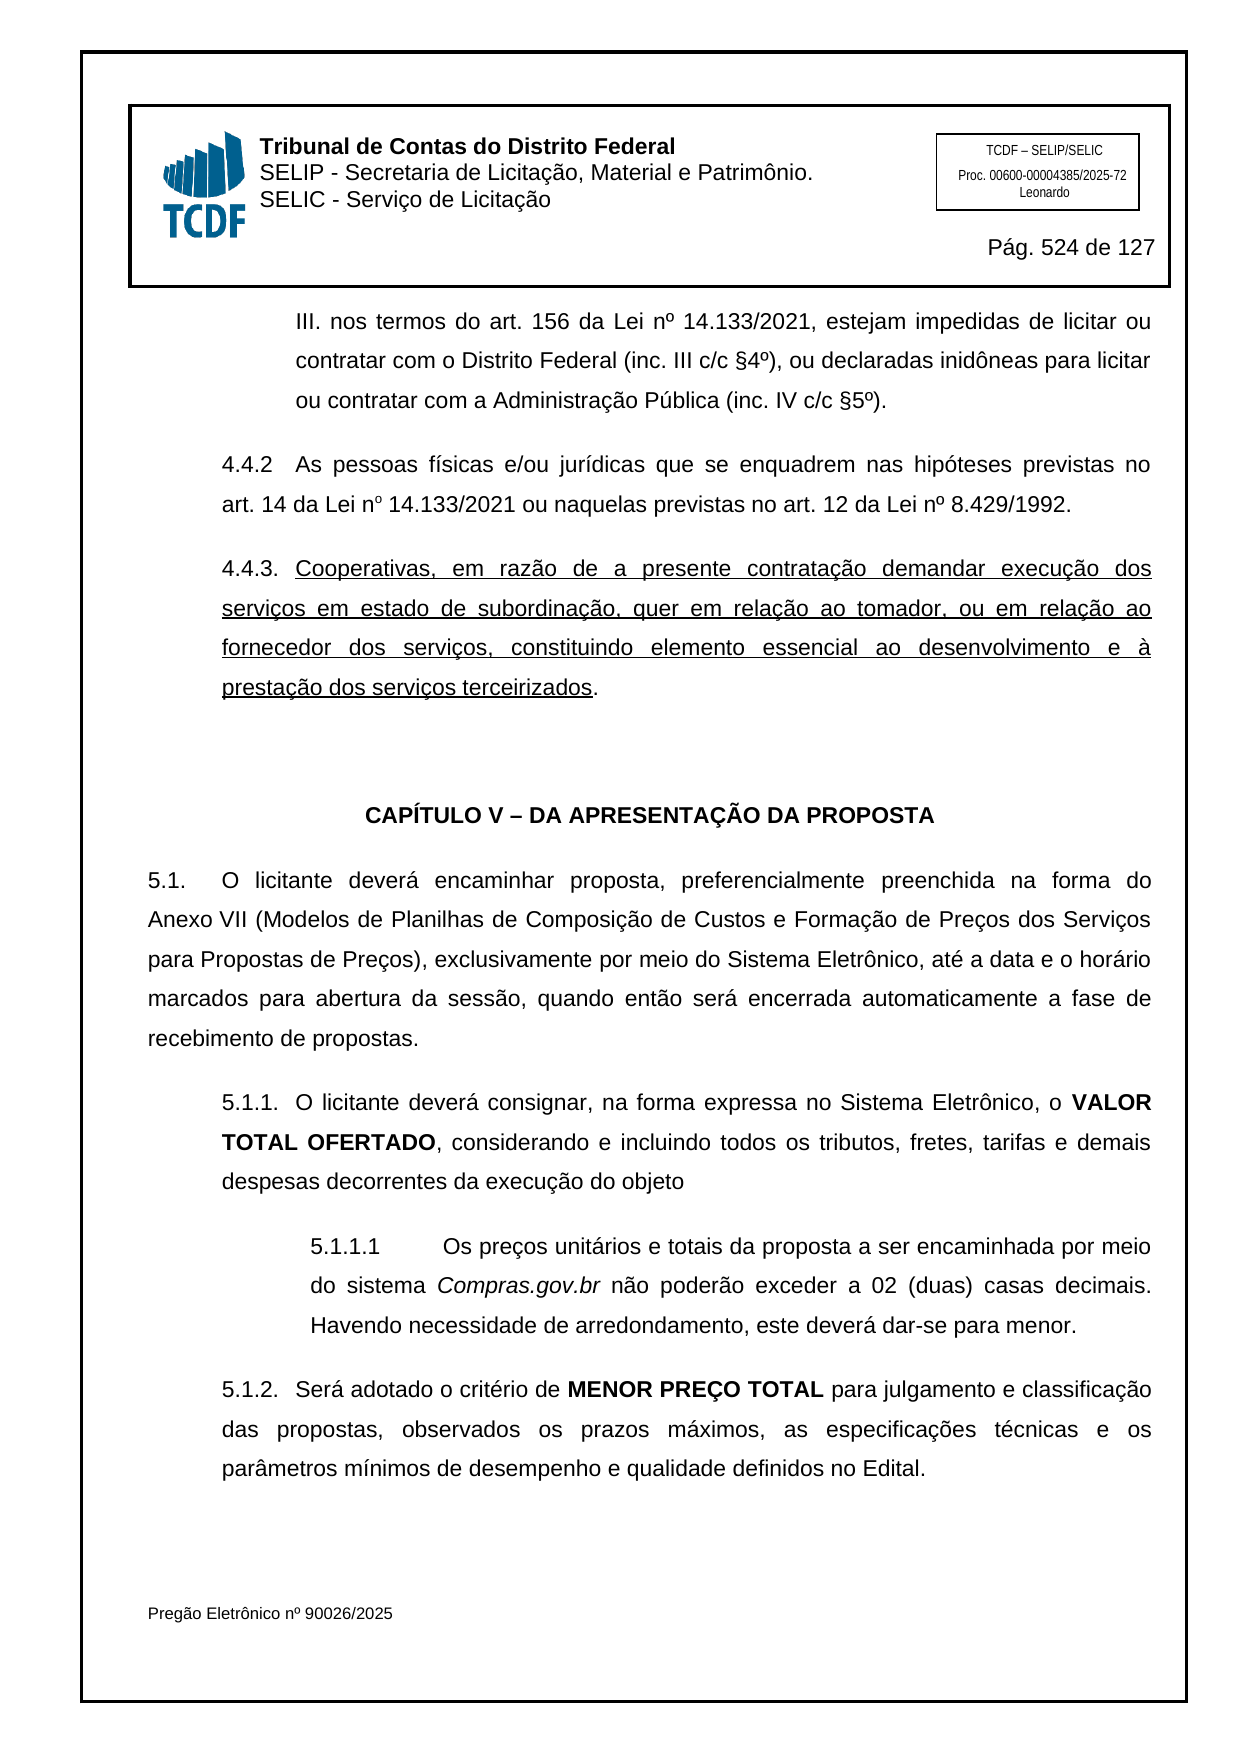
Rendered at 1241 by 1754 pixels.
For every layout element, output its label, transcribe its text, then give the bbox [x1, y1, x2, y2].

text 5.1.1.1 Os preços unitários e totais da proposta a ser encaminhada por meio do sistema Compras.gov.br não poderão exceder a 02 (duas) casas decimais. Havendo necessidade de arredondamento, este deverá dar-se para menor. [310, 1233, 1152, 1338]
text 5.1.1. O licitante deverá consignar, na forma expressa no Sistema Eletrônico, o VALOR TOTAL OFERTADO, considerando e incluindo todos os tributos, fretes, tarifas e demais despesas decorrentes da execução do objeto [222, 1089, 1152, 1195]
text III. nos termos do art. 156 da Lei nº 14.133/2021, estejam impedidas de licitar ou contratar com o Distrito Federal (inc. III c/c §4º), ou declaradas inidôneas para licitar ou contratar com a Administração Pública (inc. IV c/c §5º). [295, 308, 1152, 413]
text 4.4.3. Cooperativas, em razão de a presente contratação demandar execução dos serviços em estado de subordinação, quer em relação ao tomador, ou em relação ao fornecedor dos serviços, constituindo elemento essencial ao desenvolvimento e à prestação dos serviços terceirizados. [222, 619, 1152, 700]
picture [148, 128, 260, 240]
text CAPÍTULO v – DA APRESENTAÇÃO DA PROPOSTA [148, 802, 1152, 829]
text 5.1.2. Será adotado o critério de MENOR PREÇO TOTAL para julgamento e classificação das propostas, observados os prazos máximos, as especificações técnicas e os parâmetros mínimos de desempenho e qualidade definidos no Edital. [222, 1376, 1152, 1482]
text 4.4.3. Cooperativas, em razão de a presente contratação demandar execução dos serviços em estado de subordinação, quer em relação ao tomador, ou em relação ao fornecedor dos serviços, constituindo elemento essencial ao desenvolvimento e à prestação dos serviços terceirizados. [222, 555, 1152, 617]
text 5.1. O licitante deverá encaminhar proposta, preferencialmente preenchida na forma do Anexo VII (Modelos de Planilhas de Composição de Custos e Formação de Preços dos Serviços para Propostas de Preços), exclusivamente por meio do Sistema Eletrônico, até a data e o horário marcados para abertura da sessão, quando então será encerrada automaticamente a fase de recebimento de propostas. [148, 867, 1152, 1051]
text 4.4.2 As pessoas físicas e/ou jurídicas que se enquadrem nas hipóteses previstas no art. 14 da Lei no 14.133/2021 ou naquelas previstas no art. 12 da Lei nº 8.429/1992. [222, 451, 1152, 517]
